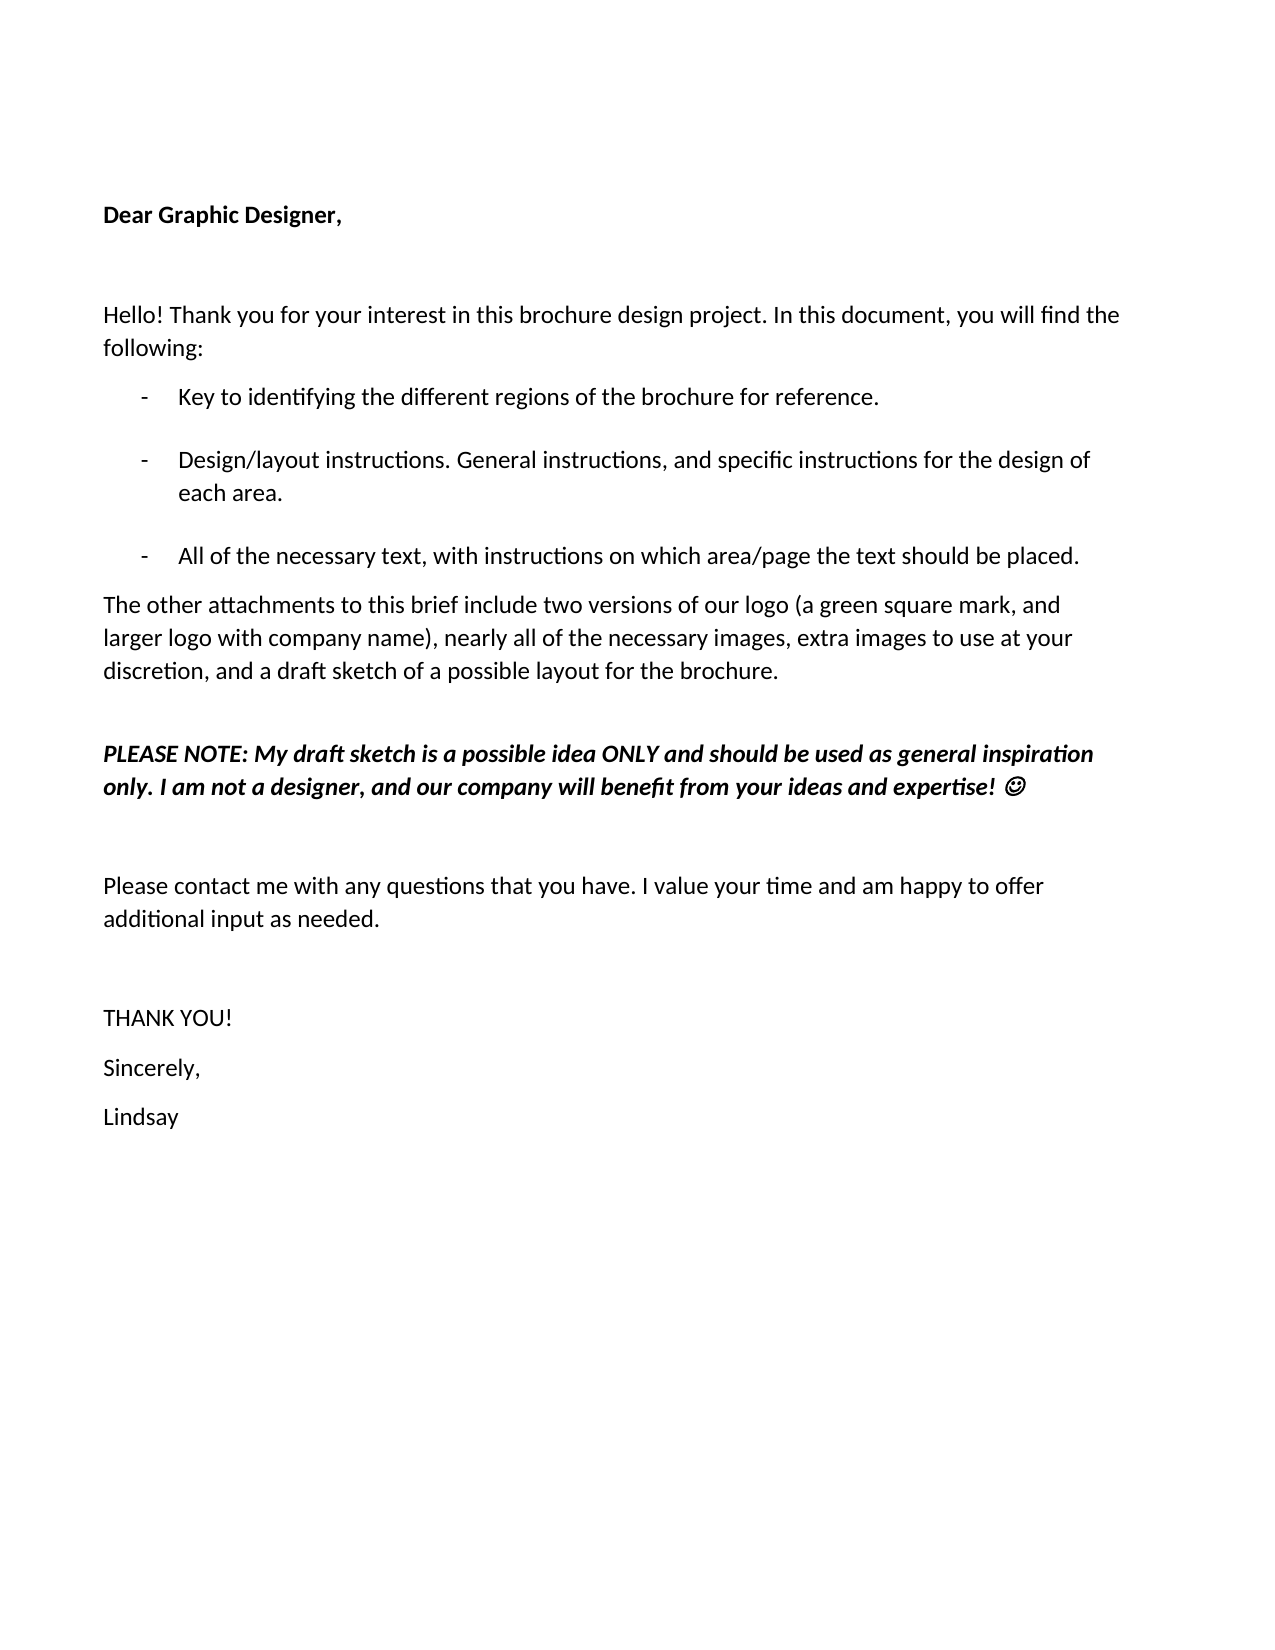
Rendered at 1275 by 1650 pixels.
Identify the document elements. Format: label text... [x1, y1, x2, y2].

text THANK YOU! [103, 1002, 1125, 1033]
text Lindsay [103, 1101, 1125, 1132]
text The other attachments to this brief include two versions of our logo (a green square mark, and larger logo with company name), nearly all of the necessary images, extra images to use at your discretion, and a draft sketch of a possible layout for the brochure. [103, 589, 1125, 686]
text Sincerely, [103, 1052, 1125, 1082]
text Dear Graphic Designer, [103, 199, 1125, 230]
text PLEASE NOTE: My draft sketch is a possible idea ONLY and should be used as general inspiration only. I am not a designer, and our company will benefit from your ideas and expertise! [103, 705, 1125, 801]
list All of the necessary text, with instructions on which area/page the text should be placed. [141, 540, 1125, 571]
text Hello! Thank you for your interest in this brochure design project. In this document, you will find the following: [103, 299, 1125, 362]
text Please contact me with any questions that you have. I value your time and am happy to offer additional input as needed. [103, 870, 1125, 933]
list Design/layout instructions. General instructions, and specific instructions for the design of each area. [141, 444, 1125, 538]
list Key to identifying the different regions of the brochure for reference. [141, 381, 1125, 442]
